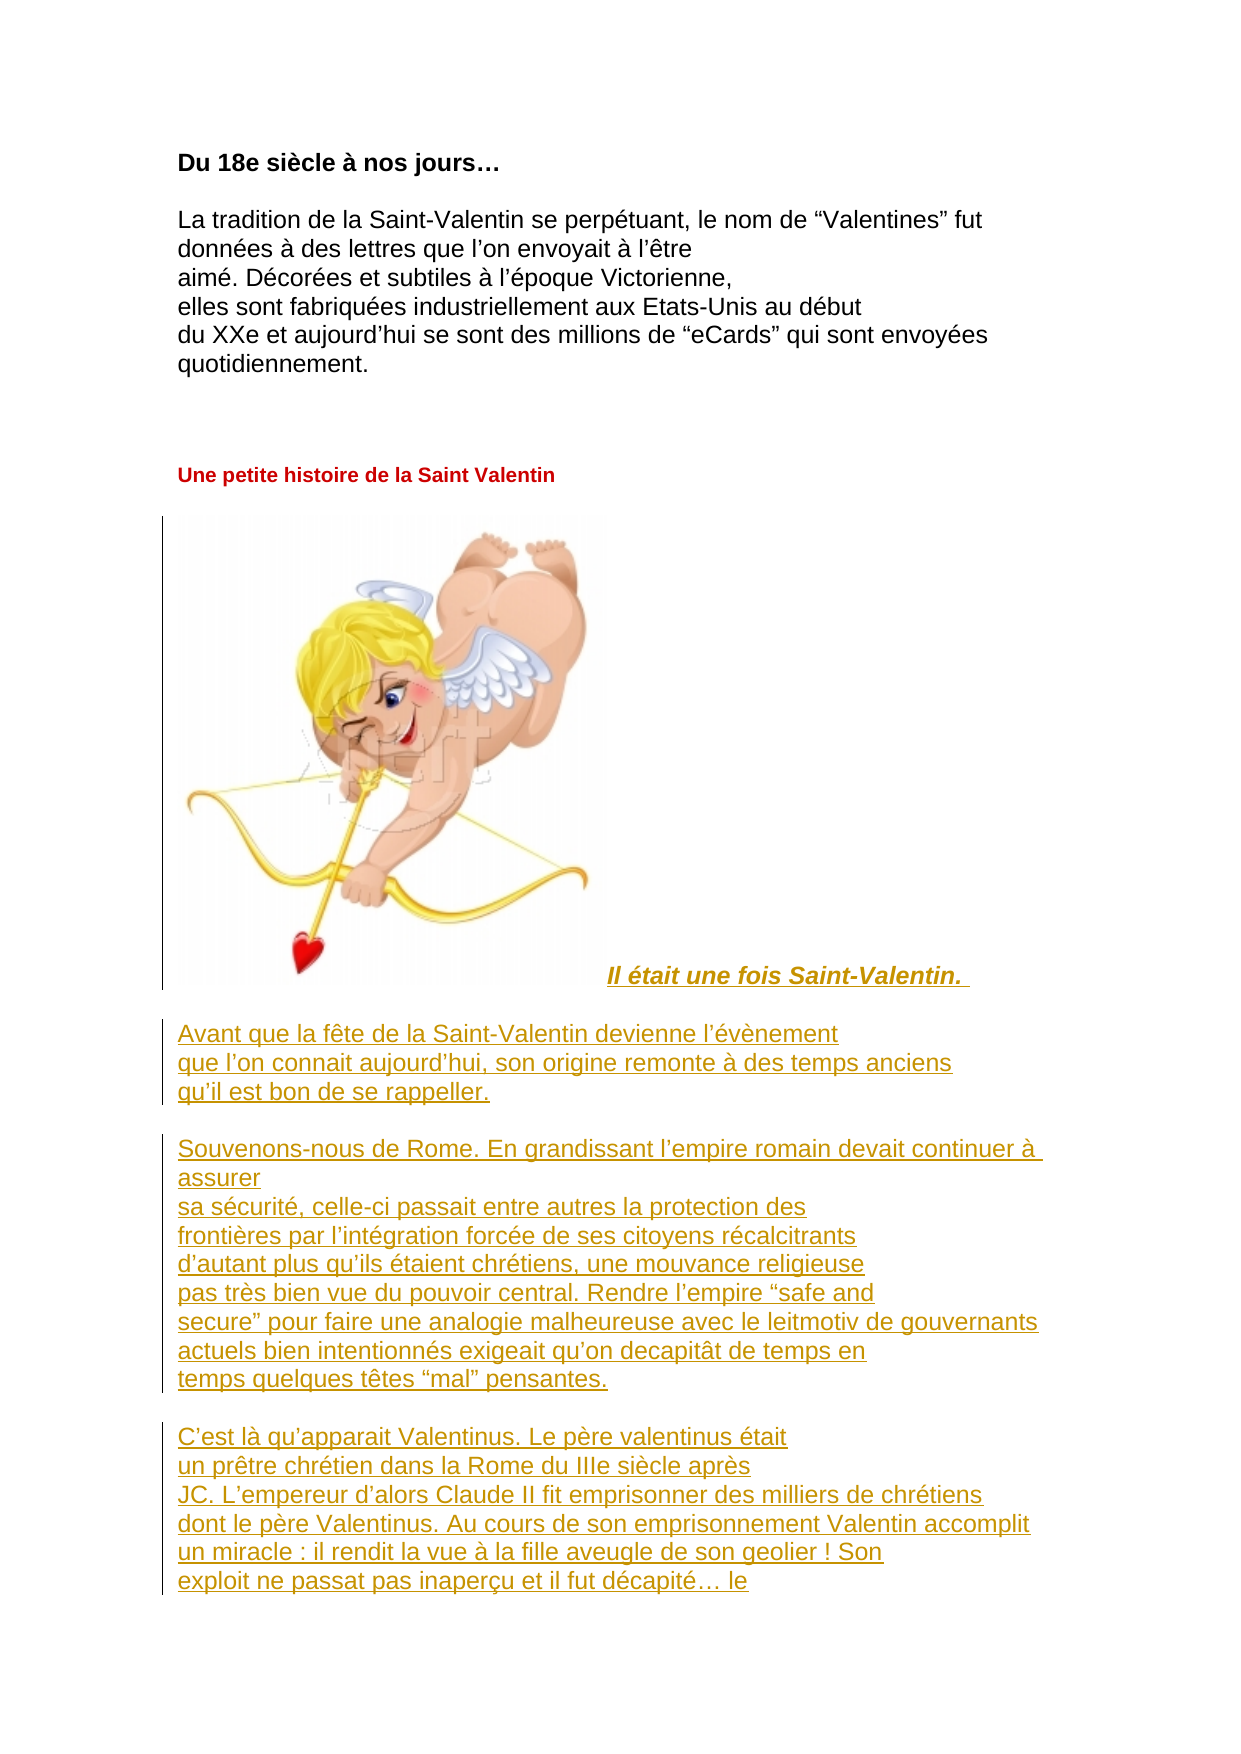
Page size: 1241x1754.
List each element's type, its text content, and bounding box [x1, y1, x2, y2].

text La tradition de la Saint-Valentin se perpétuant, le nom de “Valentines” fut données à des lettres que l’on envoyait à l’être aimé. Décorées et subtiles à l’époque Victorienne, elles sont fabriquées industriellement aux Etats-Unis au début du XXe et aujourd’hui se sont des millions de “eCards” qui sont envoyées quotidiennement. [177, 206, 1063, 378]
text Du 18e siècle à nos jours… [177, 148, 1063, 176]
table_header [177, 463, 1063, 1595]
picture [177, 515, 607, 985]
